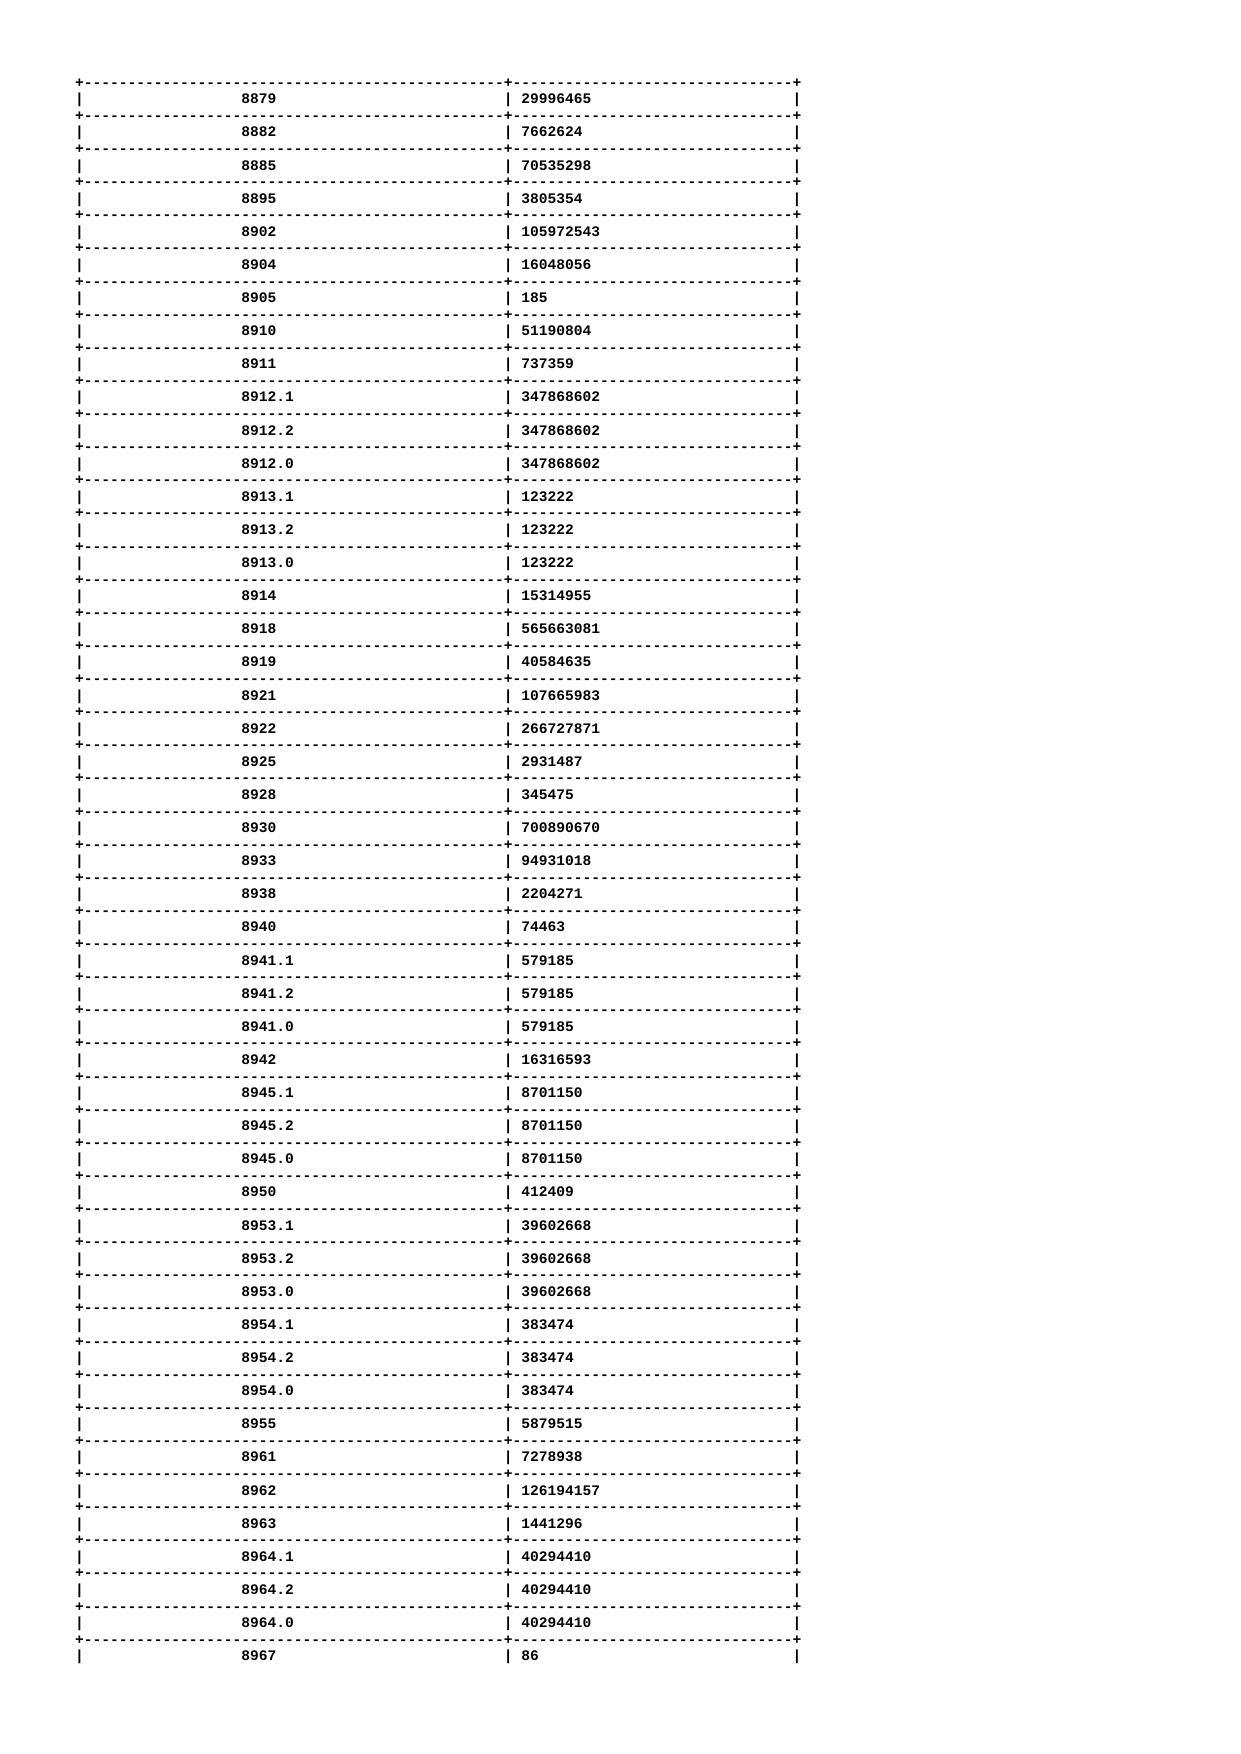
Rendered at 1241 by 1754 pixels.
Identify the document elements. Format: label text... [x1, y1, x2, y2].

text +------------------------------------------------+--------------------------------+ [75, 969, 1165, 986]
text | 8964.0 | 40294410 | [75, 1615, 1165, 1632]
text | 8955 | 5879515 | [75, 1417, 1165, 1433]
text +------------------------------------------------+--------------------------------+ [75, 737, 1165, 754]
text | 8912.0 | 347868602 | [75, 456, 1165, 472]
text | 8941.1 | 579185 | [75, 953, 1165, 969]
text +------------------------------------------------+--------------------------------+ [75, 837, 1165, 853]
text +------------------------------------------------+--------------------------------+ [75, 274, 1165, 290]
text | 8954.1 | 383474 | [75, 1317, 1165, 1334]
text | 8925 | 2931487 | [75, 754, 1165, 771]
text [75, 108, 1165, 125]
text +------------------------------------------------+--------------------------------+ [75, 1069, 1165, 1085]
text +------------------------------------------------+--------------------------------+ [75, 870, 1165, 887]
text +------------------------------------------------+--------------------------------+ [75, 1499, 1165, 1516]
text | 8962 | 126194157 | [75, 1483, 1165, 1499]
text | 8913.1 | 123222 | [75, 489, 1165, 506]
text | 8914 | 15314955 | [75, 588, 1165, 605]
text | 8950 | 412409 | [75, 1185, 1165, 1201]
text | 8954.2 | 383474 | [75, 1350, 1165, 1367]
text +------------------------------------------------+--------------------------------+ [75, 340, 1165, 357]
text +------------------------------------------------+--------------------------------+ [75, 936, 1165, 953]
text | 8913.0 | 123222 | [75, 555, 1165, 572]
text +------------------------------------------------+--------------------------------+ [75, 1466, 1165, 1483]
text | 8912.1 | 347868602 | [75, 390, 1165, 406]
text | 8945.0 | 8701150 | [75, 1152, 1165, 1168]
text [75, 1566, 1165, 1582]
text +------------------------------------------------+--------------------------------+ [75, 1201, 1165, 1218]
text | 8919 | 40584635 | [75, 655, 1165, 671]
text | 8945.2 | 8701150 | [75, 1118, 1165, 1135]
text +------------------------------------------------+--------------------------------+ [75, 241, 1165, 257]
text | 8930 | 700890670 | [75, 820, 1165, 837]
text | 8918 | 565663081 | [75, 622, 1165, 638]
text +------------------------------------------------+--------------------------------+ [75, 439, 1165, 456]
text +------------------------------------------------+--------------------------------+ [75, 307, 1165, 323]
text +------------------------------------------------+--------------------------------+ [75, 506, 1165, 522]
text | 8941.0 | 579185 | [75, 1019, 1165, 1036]
text +------------------------------------------------+--------------------------------+ [75, 406, 1165, 423]
text | 8954.0 | 383474 | [75, 1383, 1165, 1400]
text +------------------------------------------------+--------------------------------+ [75, 1168, 1165, 1185]
text +------------------------------------------------+--------------------------------+ [75, 472, 1165, 489]
text | 8967 | 86 | [75, 1648, 1165, 1665]
text +------------------------------------------------+--------------------------------+ [75, 804, 1165, 820]
text +------------------------------------------------+--------------------------------+ [75, 1002, 1165, 1019]
text | 8964.2 | 40294410 | [75, 1582, 1165, 1599]
text +------------------------------------------------+--------------------------------+ [75, 1102, 1165, 1118]
text | 8879 | 29996465 | [75, 92, 1165, 108]
text | 8911 | 737359 | [75, 357, 1165, 373]
text +------------------------------------------------+--------------------------------+ [75, 1036, 1165, 1052]
text +------------------------------------------------+--------------------------------+ [75, 1367, 1165, 1383]
text +------------------------------------------------+--------------------------------+ [75, 539, 1165, 555]
text | 8913.2 | 123222 | [75, 522, 1165, 539]
text | 8885 | 70535298 | [75, 158, 1165, 174]
text | 8941.2 | 579185 | [75, 986, 1165, 1002]
text +------------------------------------------------+--------------------------------+ [75, 1135, 1165, 1152]
text +------------------------------------------------+--------------------------------+ [75, 1433, 1165, 1450]
text | 8942 | 16316593 | [75, 1052, 1165, 1069]
text | 8933 | 94931018 | [75, 853, 1165, 870]
text | 8910 | 51190804 | [75, 323, 1165, 340]
text | 8953.0 | 39602668 | [75, 1284, 1165, 1301]
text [75, 174, 1165, 191]
text | 8953.2 | 39602668 | [75, 1251, 1165, 1267]
text | 8904 | 16048056 | [75, 257, 1165, 274]
text | 8882 | 7662624 | [75, 125, 1165, 141]
text +------------------------------------------------+--------------------------------+ [75, 1301, 1165, 1317]
text | 8902 | 105972543 | [75, 224, 1165, 241]
text +------------------------------------------------+--------------------------------+ [75, 1234, 1165, 1251]
text | 8895 | 3805354 | [75, 191, 1165, 207]
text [75, 75, 1165, 92]
text | 8940 | 74463 | [75, 920, 1165, 936]
text | 8921 | 107665983 | [75, 688, 1165, 704]
text +------------------------------------------------+--------------------------------+ [75, 572, 1165, 588]
text | 8953.1 | 39602668 | [75, 1218, 1165, 1234]
text +------------------------------------------------+--------------------------------+ [75, 207, 1165, 224]
text | 8945.1 | 8701150 | [75, 1085, 1165, 1102]
text +------------------------------------------------+--------------------------------+ [75, 1267, 1165, 1284]
text +------------------------------------------------+--------------------------------+ [75, 704, 1165, 721]
text +------------------------------------------------+--------------------------------+ [75, 903, 1165, 920]
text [75, 1599, 1165, 1615]
text +------------------------------------------------+--------------------------------+ [75, 605, 1165, 622]
text +------------------------------------------------+--------------------------------+ [75, 373, 1165, 390]
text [75, 141, 1165, 158]
text | 8905 | 185 | [75, 290, 1165, 307]
text | 8963 | 1441296 | [75, 1516, 1165, 1532]
text | 8922 | 266727871 | [75, 721, 1165, 737]
text | 8928 | 345475 | [75, 787, 1165, 804]
text +------------------------------------------------+--------------------------------+ [75, 771, 1165, 787]
text +------------------------------------------------+--------------------------------+ [75, 671, 1165, 688]
text +------------------------------------------------+--------------------------------+ [75, 1334, 1165, 1350]
text +------------------------------------------------+--------------------------------+ [75, 1532, 1165, 1549]
text | 8961 | 7278938 | [75, 1450, 1165, 1466]
text | 8938 | 2204271 | [75, 887, 1165, 903]
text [75, 1632, 1165, 1648]
text +------------------------------------------------+--------------------------------+ [75, 1400, 1165, 1417]
text | 8912.2 | 347868602 | [75, 423, 1165, 439]
text +------------------------------------------------+--------------------------------+ [75, 638, 1165, 655]
text | 8964.1 | 40294410 | [75, 1549, 1165, 1566]
